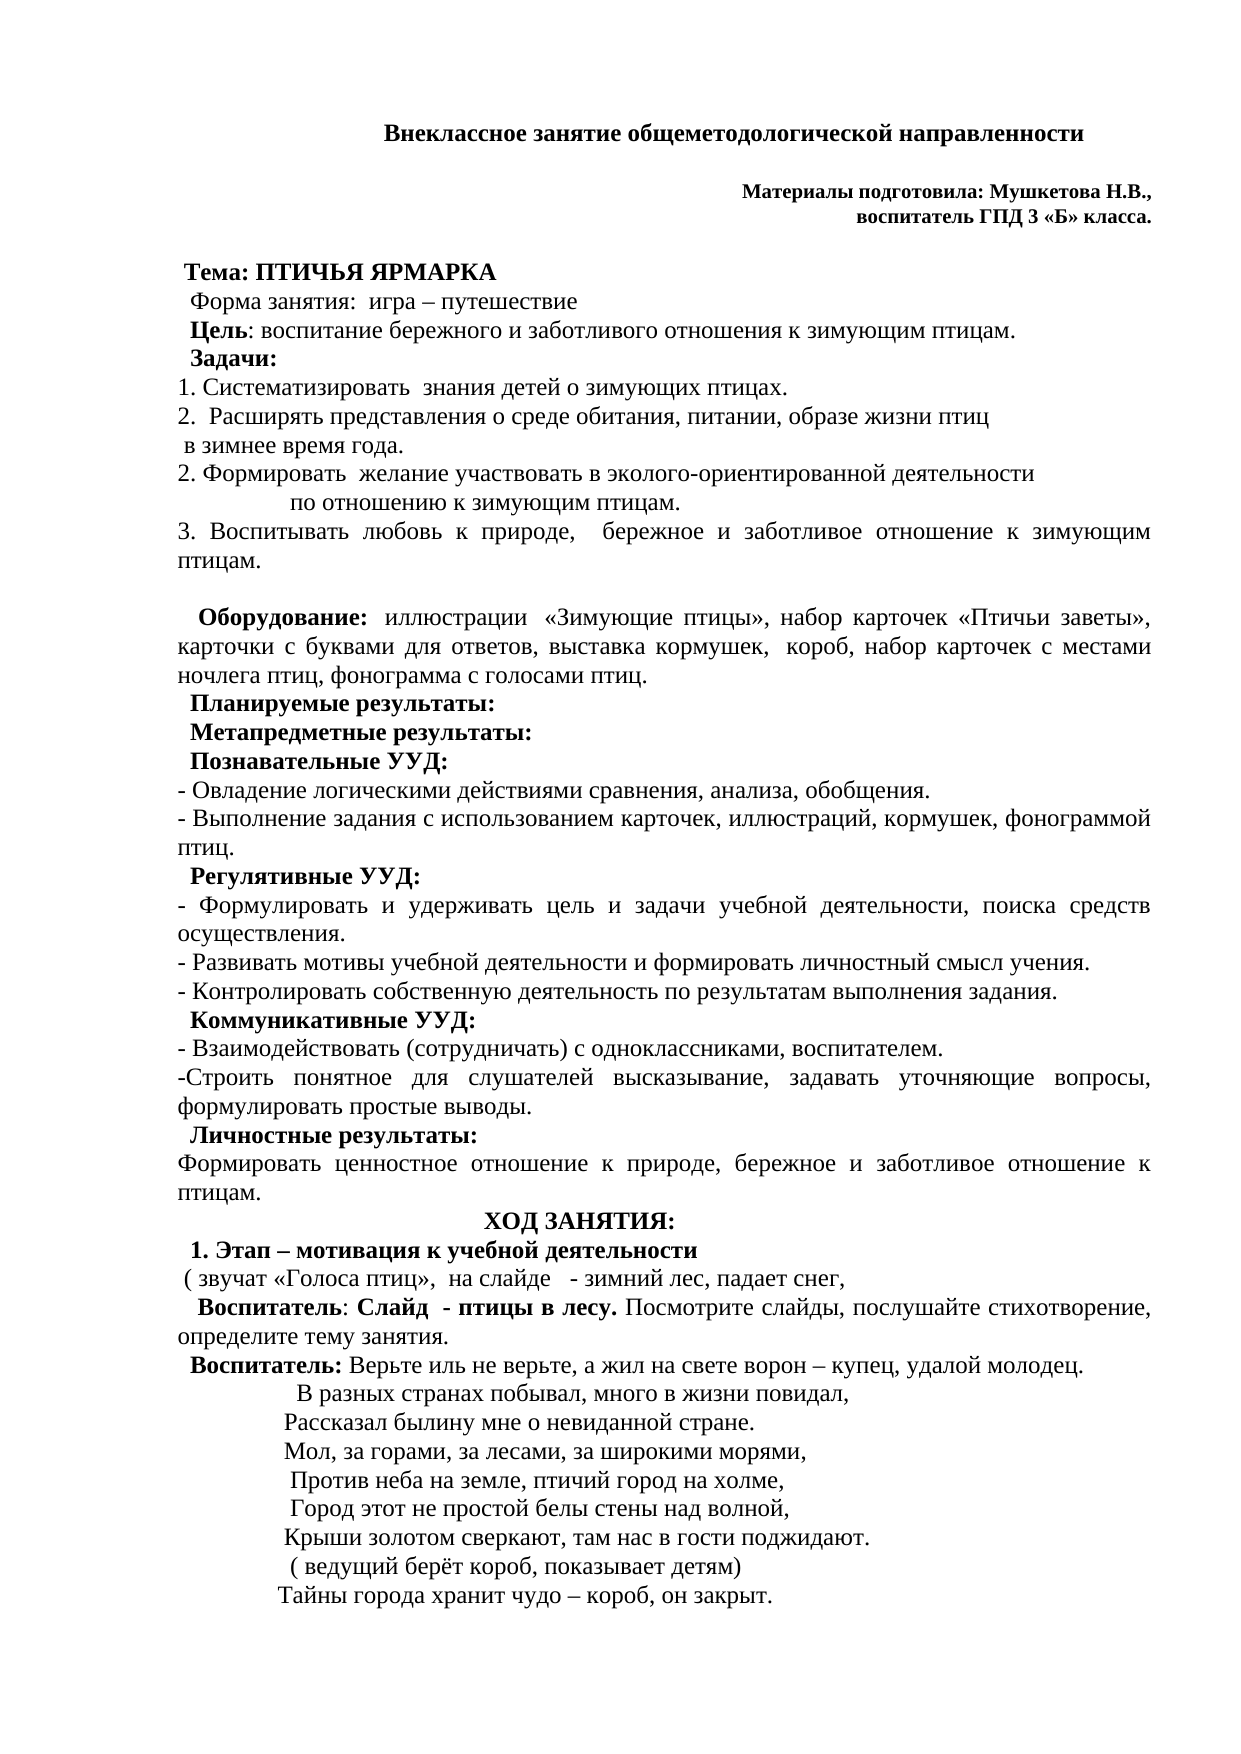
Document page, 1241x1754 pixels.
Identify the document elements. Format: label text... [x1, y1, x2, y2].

text 2. Расширять представления о среде обитания, питании, образе жизни птиц [177, 401, 1152, 430]
text 1. Этап – мотивация к учебной деятельности [177, 1235, 1152, 1263]
text ( ведущий берёт короб, показывает детям) [177, 1551, 1152, 1580]
text Рассказал былину мне о невиданной стране. [177, 1407, 1152, 1436]
text Коммуникативные УУД: [177, 1005, 1152, 1033]
text Крыши золотом сверкают, там нас в гости поджидают. [177, 1522, 1152, 1551]
text Материалы подготовила: Мушкетова Н.В., [177, 176, 1152, 204]
text Воспитатель: Слайд - птицы в лесу. Посмотрите слайды, послушайте стихотворение, определите тему занятия. [177, 1292, 1152, 1350]
text ( звучат «Голоса птиц», на слайде - зимний лес, падает снег, [177, 1263, 1152, 1292]
text Регулятивные УУД: [177, 861, 1152, 890]
text по отношению к зимующим птицам. [177, 487, 1152, 516]
text 2. Формировать желание участвовать в эколого-ориентированной деятельности [177, 458, 1152, 487]
text Задачи: [177, 343, 1152, 372]
text - Взаимодействовать (сотрудничать) с одноклассниками, воспитателем. [177, 1033, 1152, 1062]
text Тема: ПТИЧЬЯ ЯРМАРКА [177, 257, 1152, 286]
text - Выполнение задания с использованием карточек, иллюстраций, кормушек, фонограммой птиц. [177, 803, 1152, 861]
text Познавательные УУД: [177, 746, 1152, 775]
text Формировать ценностное отношение к природе, бережное и заботливое отношение к птицам. [177, 1148, 1152, 1206]
text Мол, за горами, за лесами, за широкими морями, [177, 1436, 1152, 1465]
text Внеклассное занятие общеметодологической направленности [177, 118, 1152, 147]
text 3. Воспитывать любовь к природе, бережное и заботливое отношение к зимующим птицам. [177, 516, 1152, 573]
text Тайны города хранит чудо – короб, он закрыт. [177, 1580, 1152, 1608]
text - Овладение логическими действиями сравнения, анализа, обобщения. [177, 775, 1152, 803]
text Личностные результаты: [177, 1120, 1152, 1148]
text Против неба на земле, птичий город на холме, [177, 1465, 1152, 1493]
text воспитатель ГПД 3 «Б» класса. [177, 204, 1152, 228]
text Город этот не простой белы стены над волной, [177, 1493, 1152, 1522]
text -Строить понятное для слушателей высказывание, задавать уточняющие вопросы, формулировать простые выводы. [177, 1062, 1152, 1120]
text Планируемые результаты: [177, 688, 1152, 717]
text Оборудование: иллюстрации «Зимующие птицы», набор карточек «Птичьи заветы», карточки с буквами для ответов, выставка кормушек, короб, набор карточек с местами ночлега птиц, фонограмма с голосами птиц. [177, 602, 1152, 688]
text Форма занятия: игра – путешествие [177, 286, 1152, 315]
text ХОД ЗАНЯТИЯ: [177, 1206, 1152, 1235]
text в зимнее время года. [177, 430, 1152, 458]
text Метапредметные результаты: [177, 717, 1152, 746]
text - Контролировать собственную деятельность по результатам выполнения задания. [177, 976, 1152, 1005]
text - Формулировать и удерживать цель и задачи учебной деятельности, поиска средств осуществления. [177, 890, 1152, 947]
text Воспитатель: Верьте иль не верьте, а жил на свете ворон – купец, удалой молодец. [177, 1350, 1152, 1378]
text Цель: воспитание бережного и заботливого отношения к зимующим птицам. [177, 315, 1152, 343]
text 1. Систематизировать знания детей о зимующих птицах. [177, 372, 1152, 401]
text - Развивать мотивы учебной деятельности и формировать личностный смысл учения. [177, 947, 1152, 976]
text В разных странах побывал, много в жизни повидал, [177, 1378, 1152, 1407]
